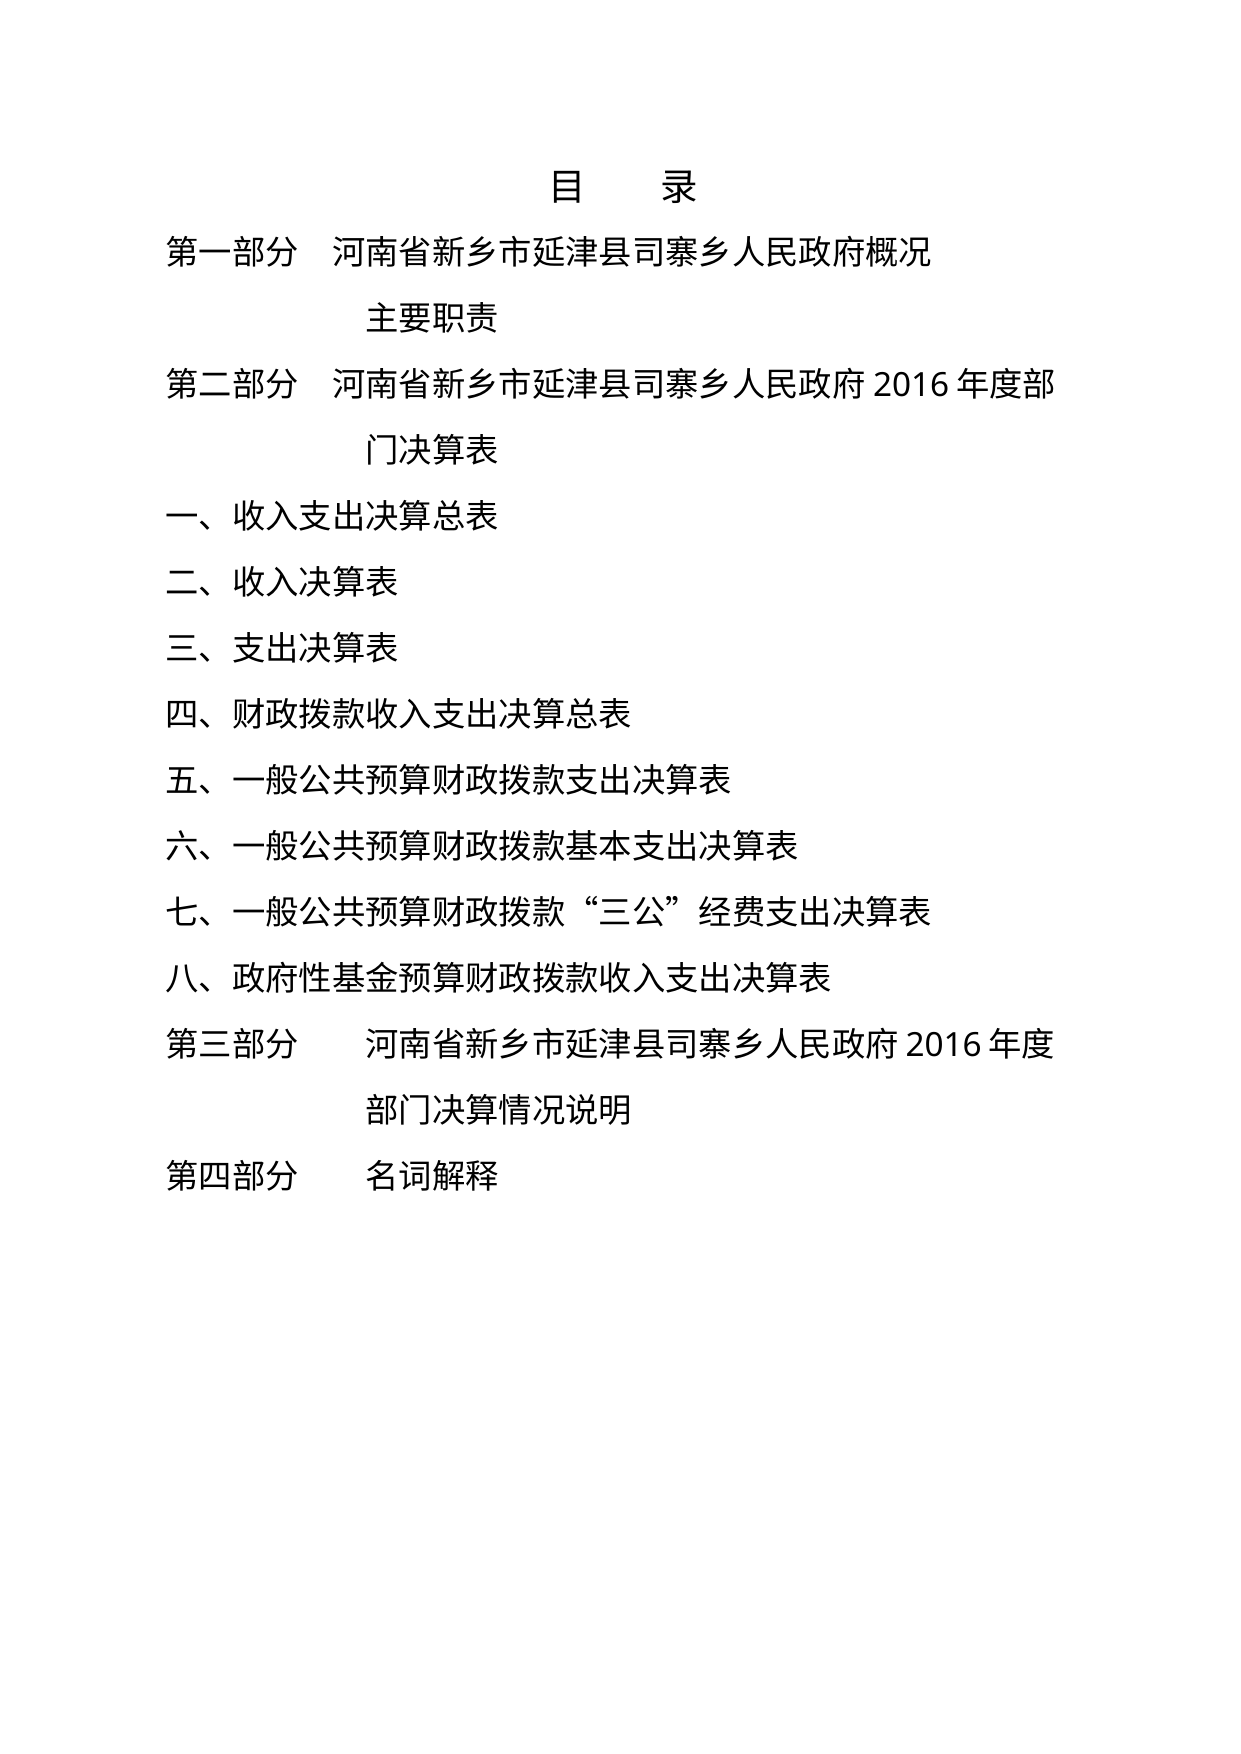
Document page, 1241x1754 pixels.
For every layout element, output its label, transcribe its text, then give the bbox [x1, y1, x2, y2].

text 八、政府性基金预算财政拨款收入支出决算表 [165, 943, 1081, 1009]
text 主要职责 [165, 283, 1081, 349]
text 第二部分 河南省新乡市延津县司寨乡人民政府 2016年度部门决算表 [165, 349, 1081, 481]
text 四、财政拨款收入支出决算总表 [165, 679, 1081, 745]
text 七、一般公共预算财政拨款“三公”经费支出决算表 [165, 877, 1081, 943]
text 目 录 [165, 151, 1081, 217]
text 第三部分 河南省新乡市延津县司寨乡人民政府2016年度部门决算情况说明 [165, 1009, 1081, 1141]
text 第一部分 河南省新乡市延津县司寨乡人民政府概况 [165, 217, 1081, 283]
text 第四部分 名词解释 [165, 1141, 1081, 1207]
text 五、一般公共预算财政拨款支出决算表 [165, 745, 1081, 811]
text 二、收入决算表 [165, 547, 1081, 613]
text 三、支出决算表 [165, 613, 1081, 679]
text 一、收入支出决算总表 [165, 481, 1081, 547]
text 六、一般公共预算财政拨款基本支出决算表 [165, 811, 1081, 877]
